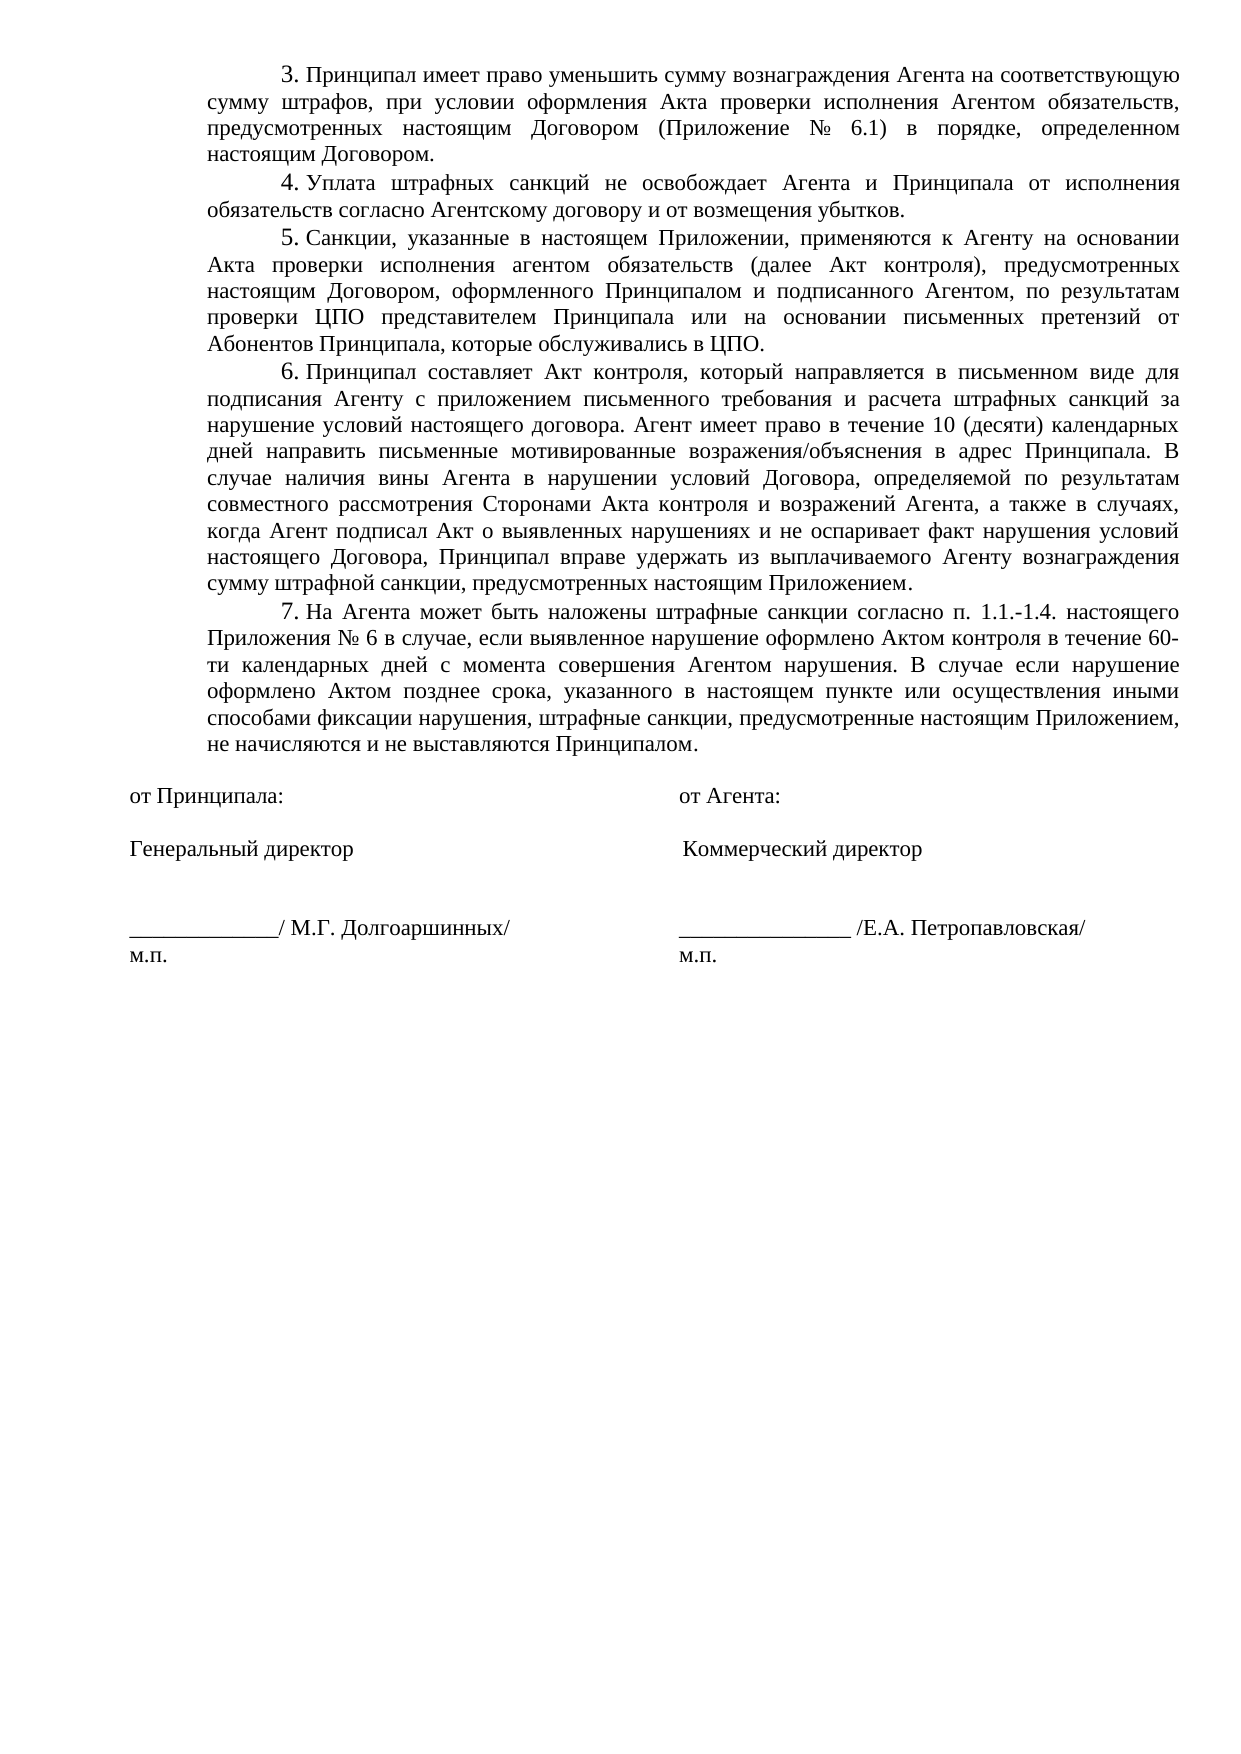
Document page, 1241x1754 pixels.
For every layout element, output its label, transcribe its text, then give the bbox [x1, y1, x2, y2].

table_header от Агента: Коммерческий директор _______________ /Е.А. Петропавловская/ м.п. [668, 783, 1179, 967]
table_header от Принципала: Генеральный директор _____________/ М.Г. Долгоаршинных/ м.п. [118, 783, 668, 967]
list На Агента может быть наложены штрафные санкции согласно п. 1.1.-1.4. настоящего Приложения № 6 в случае, если выявленное нарушение оформлено Актом контроля в течение 60-ти календарных дней с момента совершения Агентом нарушения. В случае если нарушение оформлено Актом позднее срока, указанного в настоящем пункте или осуществления иными способами фиксации нарушения, штрафные санкции, предусмотренные настоящим Приложением, не начисляются и не выставляются Принципалом. [207, 596, 1181, 756]
list Санкции, указанные в настоящем Приложении, применяются к Агенту на основании Акта проверки исполнения агентом обязательств (далее Акт контроля), предусмотренных настоящим Договором, оформленного Принципалом и подписанного Агентом, по результатам проверки ЦПО представителем Принципала или на основании письменных претензий от Абонентов Принципала, которые обслуживались в ЦПО. [207, 222, 1181, 356]
list Принципал имеет право уменьшить сумму вознаграждения Агента на соответствующую сумму штрафов, при условии оформления Акта проверки исполнения Агентом обязательств, предусмотренных настоящим Договором (Приложение № 6.1) в порядке, определенном настоящим Договором. [207, 59, 1181, 167]
list Принципал составляет Акт контроля, который направляется в письменном виде для подписания Агенту с приложением письменного требования и расчета штрафных санкций за нарушение условий настоящего договора. Агент имеет право в течение 10 (десяти) календарных дней направить письменные мотивированные возражения/объяснения в адрес Принципала. В случае наличия вины Агента в нарушении условий Договора, определяемой по результатам совместного рассмотрения Сторонами Акта контроля и возражений Агента, а также в случаях, когда Агент подписал Акт о выявленных нарушениях и не оспаривает факт нарушения условий настоящего Договора, Принципал вправе удержать из выплачиваемого Агенту вознаграждения сумму штрафной санкции, предусмотренных настоящим Приложением. [207, 356, 1181, 596]
list Уплата штрафных санкций не освобождает Агента и Принципала от исполнения обязательств согласно Агентскому договору и от возмещения убытков. [207, 167, 1181, 222]
